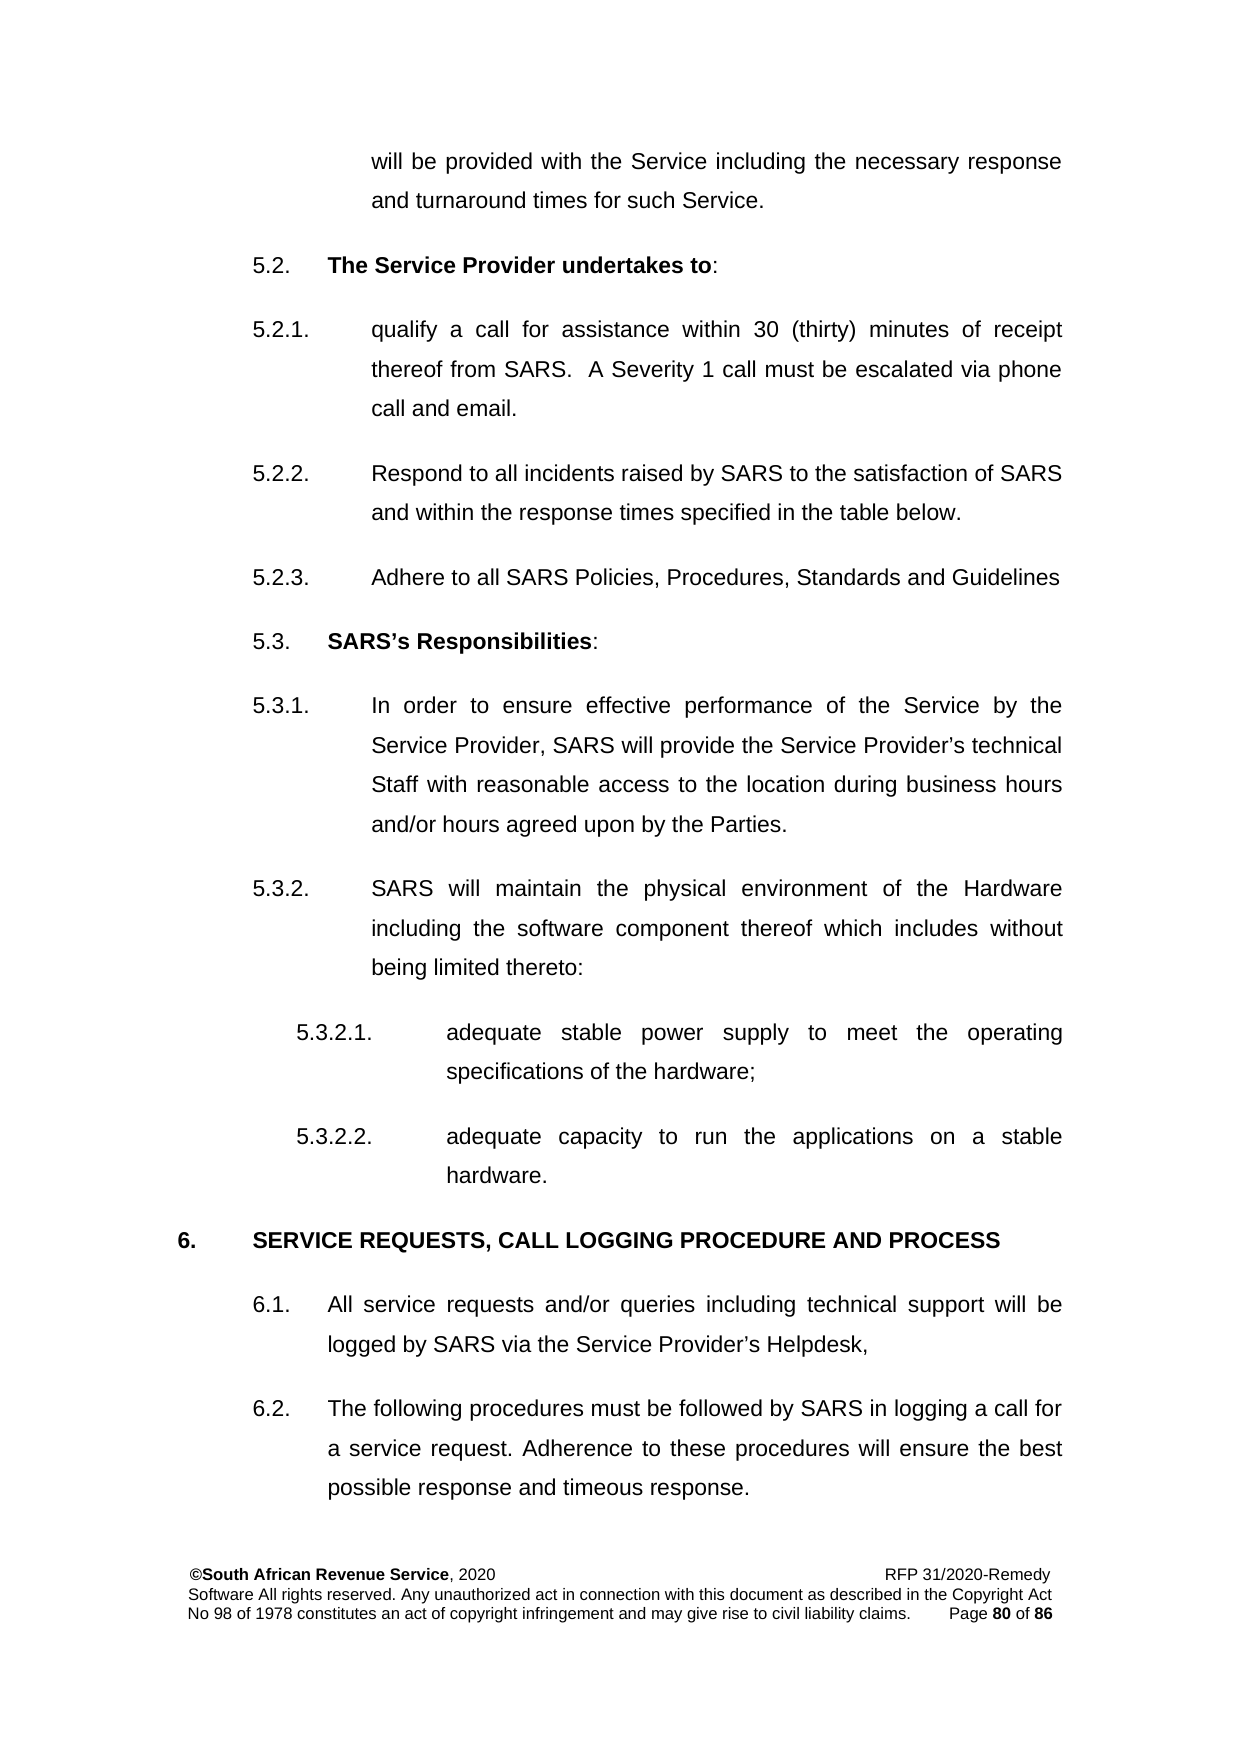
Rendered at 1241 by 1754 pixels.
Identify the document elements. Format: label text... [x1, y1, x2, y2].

list SARS’s Responsibilities: [252, 628, 1063, 654]
list SARS will maintain the physical environment of the Hardware including the software component thereof which includes without being limited thereto: [252, 875, 1063, 981]
list adequate stable power supply to meet the operating specifications of the hardware; [296, 1019, 1063, 1085]
list qualify a call for assistance within 30 (thirty) minutes of receipt thereof from SARS. A Severity 1 call must be escalated via phone call and email. [252, 316, 1063, 421]
list SERVICE REQUESTS, CALL LOGGING PROCEDURE AND PROCESS [177, 1227, 1063, 1253]
list All service requests and/or queries including technical support will be logged by SARS via the Service Provider’s Helpdesk, [252, 1291, 1063, 1357]
list Adhere to all SARS Policies, Procedures, Standards and Guidelines [252, 563, 1063, 590]
list The Service Provider undertakes to: [252, 252, 1063, 278]
list Respond to all incidents raised by SARS to the satisfaction of SARS and within the response times specified in the table below. [252, 459, 1063, 525]
list The following procedures must be followed by SARS in logging a call for a service request. Adherence to these procedures will ensure the best possible response and timeous response. [252, 1395, 1063, 1501]
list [252, 148, 1063, 213]
list adequate capacity to run the applications on a stable hardware. [296, 1123, 1063, 1189]
list In order to ensure effective performance of the Service by the Service Provider, SARS will provide the Service Provider’s technical Staff with reasonable access to the location during business hours and/or hours agreed upon by the Parties. [252, 692, 1063, 837]
